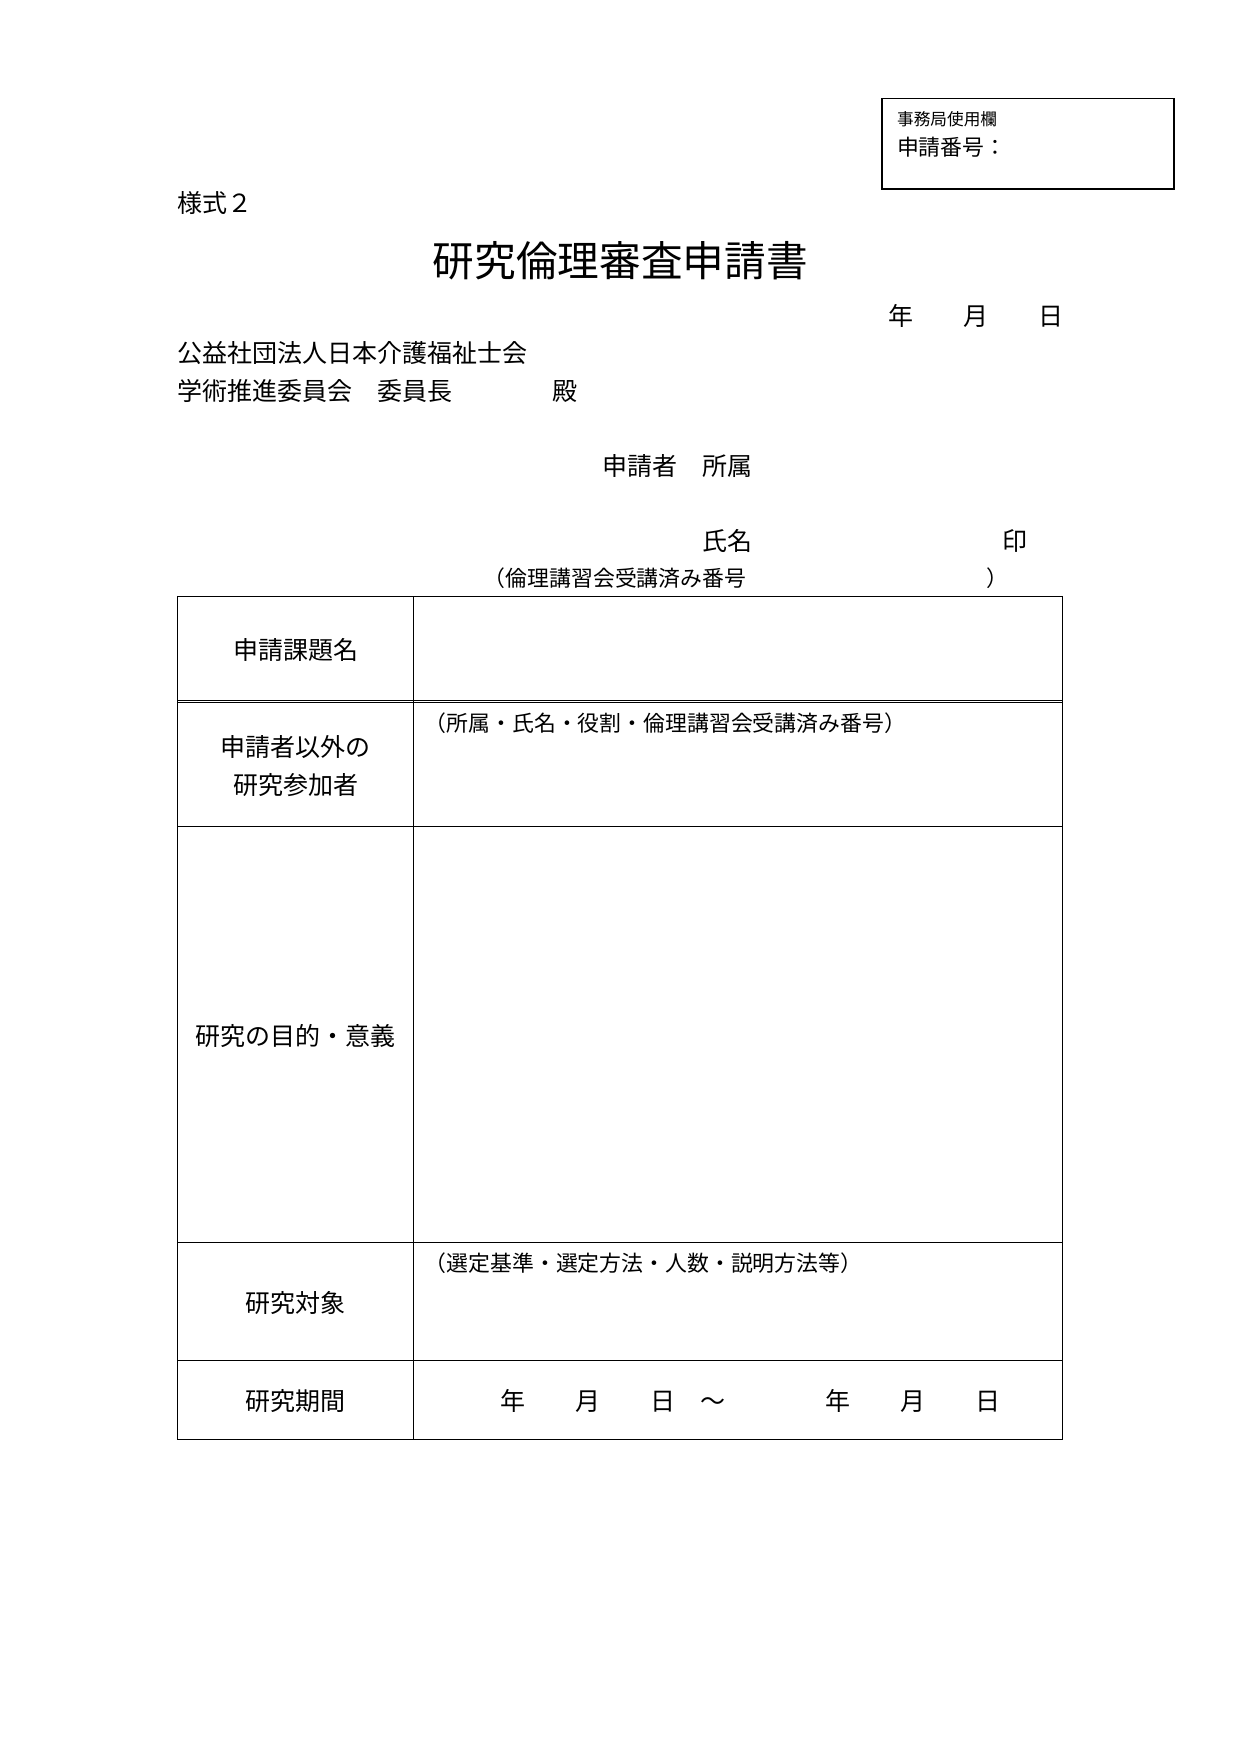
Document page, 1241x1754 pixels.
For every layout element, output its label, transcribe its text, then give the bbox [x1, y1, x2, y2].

table_cell 研究の目的・意義 [178, 827, 413, 1242]
text 学術推進委員会 委員長 殿 [177, 371, 1063, 408]
text 公益社団法人日本介護福祉士会 [177, 333, 1063, 371]
text 研究倫理審査申請書 [177, 221, 1063, 296]
text 申請者 所属 [177, 446, 1063, 483]
table_cell 研究期間 [178, 1361, 413, 1439]
table_header 申請課題名 [178, 597, 413, 700]
text 氏名 印 [177, 521, 1063, 558]
table_header [414, 597, 1062, 700]
table_cell [414, 827, 1062, 1242]
text 年 月 日 [177, 296, 1063, 333]
table_cell 申請者以外の 研究参加者 [178, 703, 413, 826]
table_cell （選定基準・選定方法・人数・説明方法等） [414, 1243, 1062, 1359]
text （倫理講習会受講済み番号 ） [177, 558, 1063, 596]
table_cell 年 月 日 ～ 年 月 日 [414, 1361, 1062, 1439]
text 様式２ [177, 183, 1063, 221]
table_cell 研究対象 [178, 1243, 413, 1359]
table_cell （所属・氏名・役割・倫理講習会受講済み番号） [414, 703, 1062, 826]
